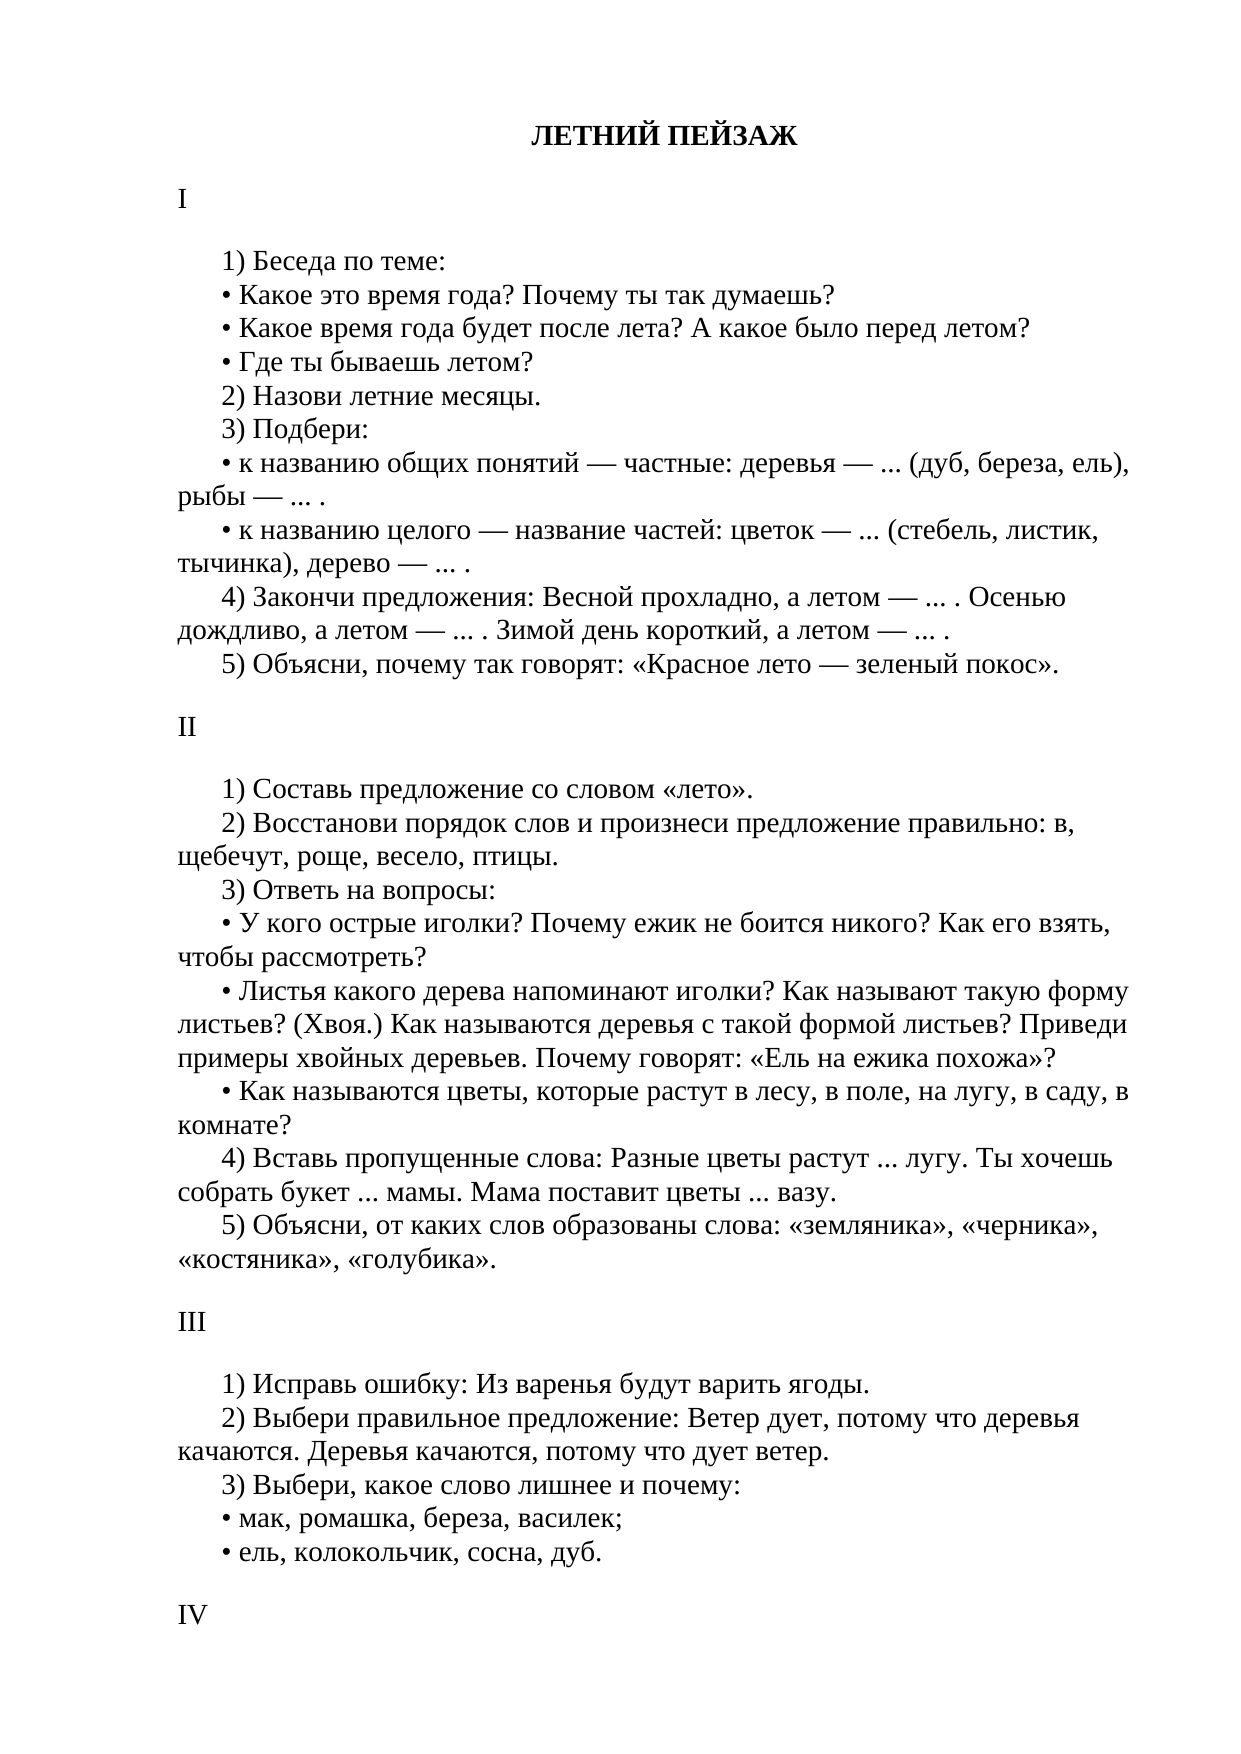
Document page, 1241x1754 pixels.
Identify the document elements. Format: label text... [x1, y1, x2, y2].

text IV [177, 1597, 1152, 1630]
text 1) Беседа по теме: • Какое это время года? Почему ты так думаешь? • Какое время года будет после лета? А какое было перед летом? • Где ты бываешь летом? 2) Назови летние месяцы. 3) Подбери: • к названию общих понятий — частные: деревья — ... (дуб, береза, ель), рыбы — ... . • к названию целого — название частей: цветок — ... (стебель, листик, тычинка), дерево — ... . 4) Закончи предложения: Весной прохладно, а летом — ... . Осенью дождливо, а летом — ... . Зимой день короткий, а летом — ... . 5) Объясни, почему так говорят: «Красное лето — зеленый покос». [177, 243, 1152, 679]
text 1) Исправь ошибку: Из варенья будут варить ягоды. 2) Выбери правильное предложение: Ветер дует, потому что деревья качаются. Деревья качаются, потому что дует ветер. 3) Выбери, какое слово лишнее и почему: • мак, ромашка, береза, василек; • ель, колокольчик, сосна, дуб. [177, 1366, 1152, 1568]
text ЛЕТНИЙ ПЕЙЗАЖ [177, 118, 1152, 152]
text 1) Составь предложение со словом «лето». 2) Восстанови порядок слов и произнеси предложение правильно: в, щебечут, роще, весело, птицы. 3) Ответь на вопросы: • У кого острые иголки? Почему ежик не боится никого? Как его взять, чтобы рассмотреть? • Листья какого дерева напоминают иголки? Как называют такую форму листьев? (Хвоя.) Как называются деревья с такой формой листьев? Приведи примеры хвойных деревьев. Почему говорят: «Ель на ежика похожа»? • Как называются цветы, которые растут в лесу, в поле, на лугу, в саду, в комнате? 4) Вставь пропущенные слова: Разные цветы растут ... лугу. Ты хочешь собрать букет ... мамы. Мама поставит цветы ... вазу. 5) Объясни, от каких слов образованы слова: «земляника», «черника», «костяника», «голубика». [177, 771, 1152, 1274]
text I [177, 181, 1152, 214]
text II [177, 709, 1152, 742]
text III [177, 1304, 1152, 1337]
